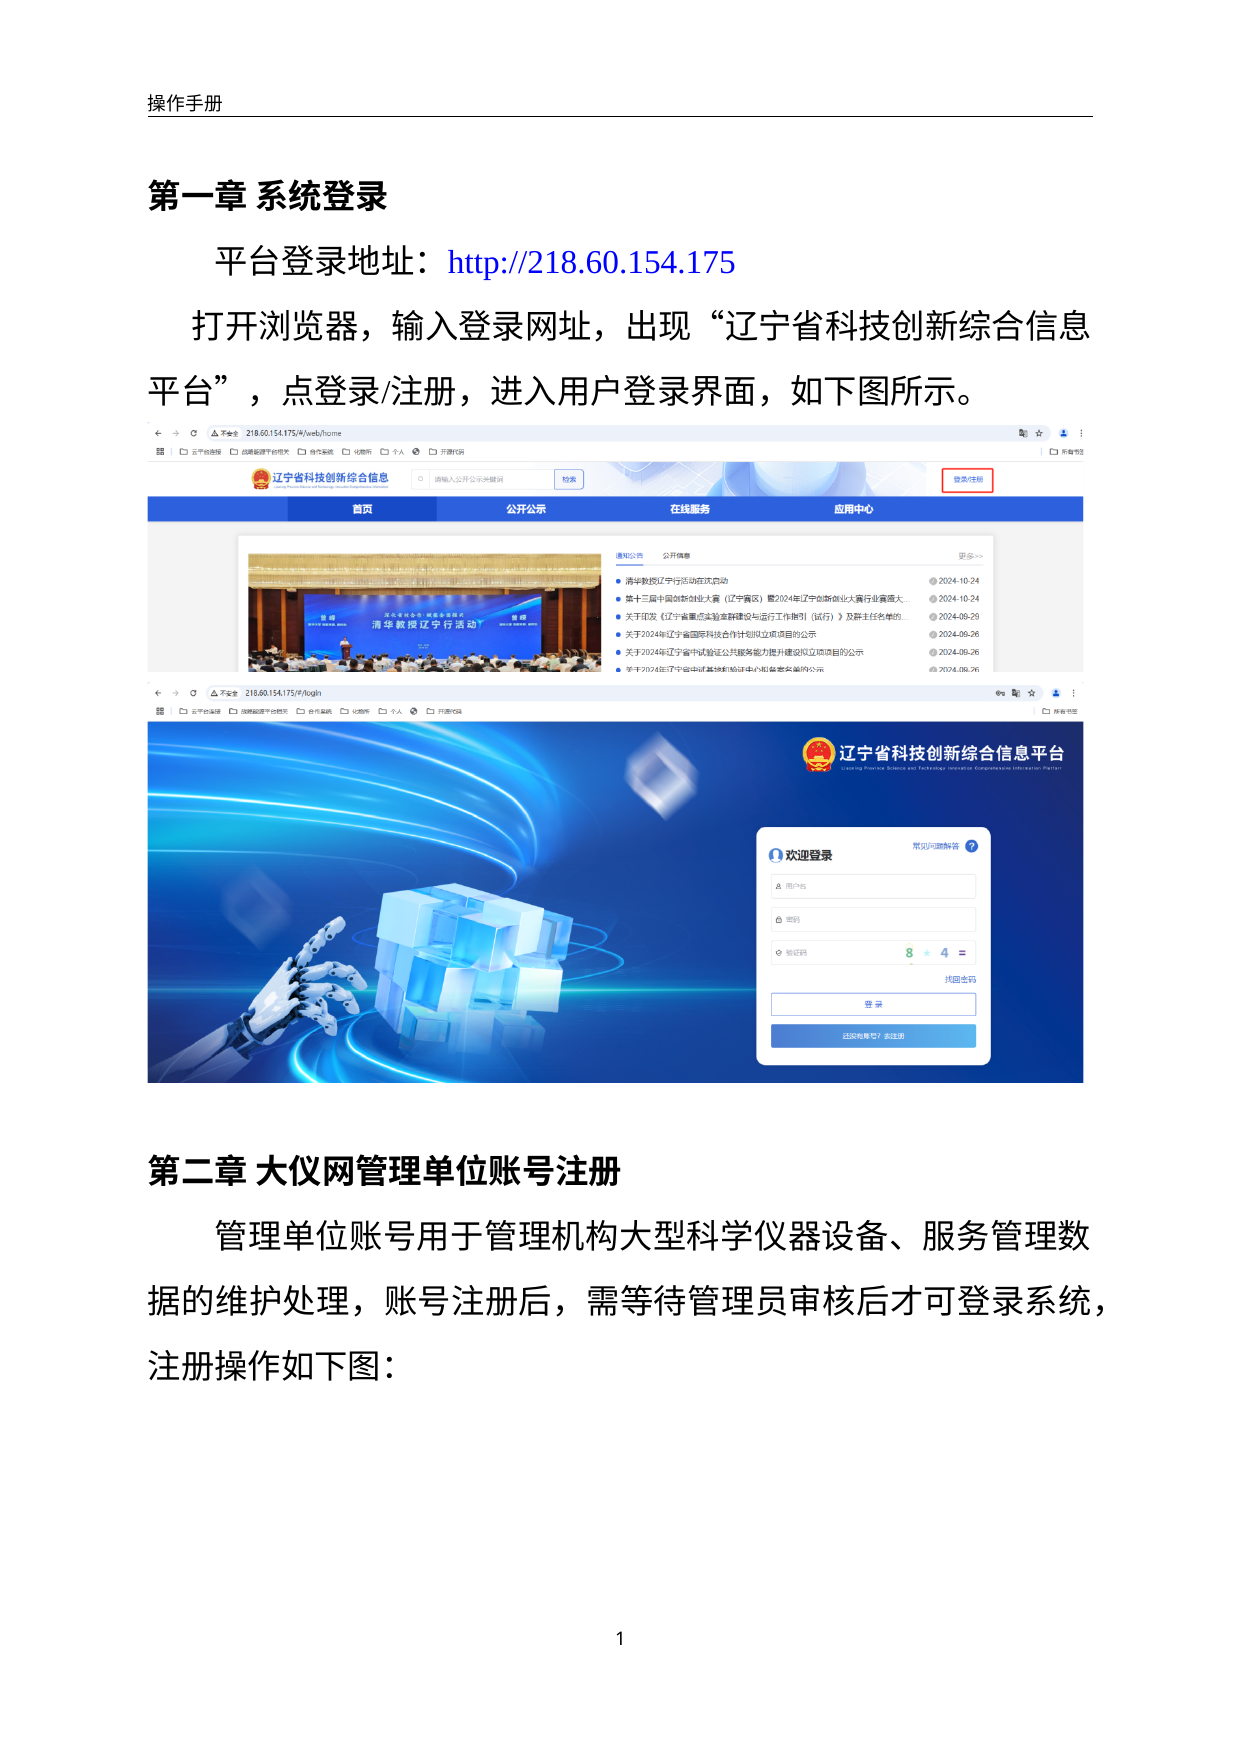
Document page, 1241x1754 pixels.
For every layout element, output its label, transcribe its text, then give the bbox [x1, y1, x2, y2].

text 第二章 大仪网管理单位账号注册 [148, 1137, 1093, 1202]
text 第一章 系统登录 [148, 162, 1093, 227]
text 管理单位账号用于管理机构大型科学仪器设备、服务管理数据的维护处理，账号注册后，需等待管理员审核后才可登录系统，注册操作如下图： [148, 1202, 1093, 1397]
text 打开浏览器，输入登录网址，出现“辽宁省科技创新综合信息平台”，点登录/注册，进入用户登录界面，如下图所示。 [148, 292, 1093, 422]
text 平台登录地址：http://218.60.154.175 [148, 227, 1093, 292]
picture [147, 682, 1084, 1083]
picture [147, 422, 1084, 672]
